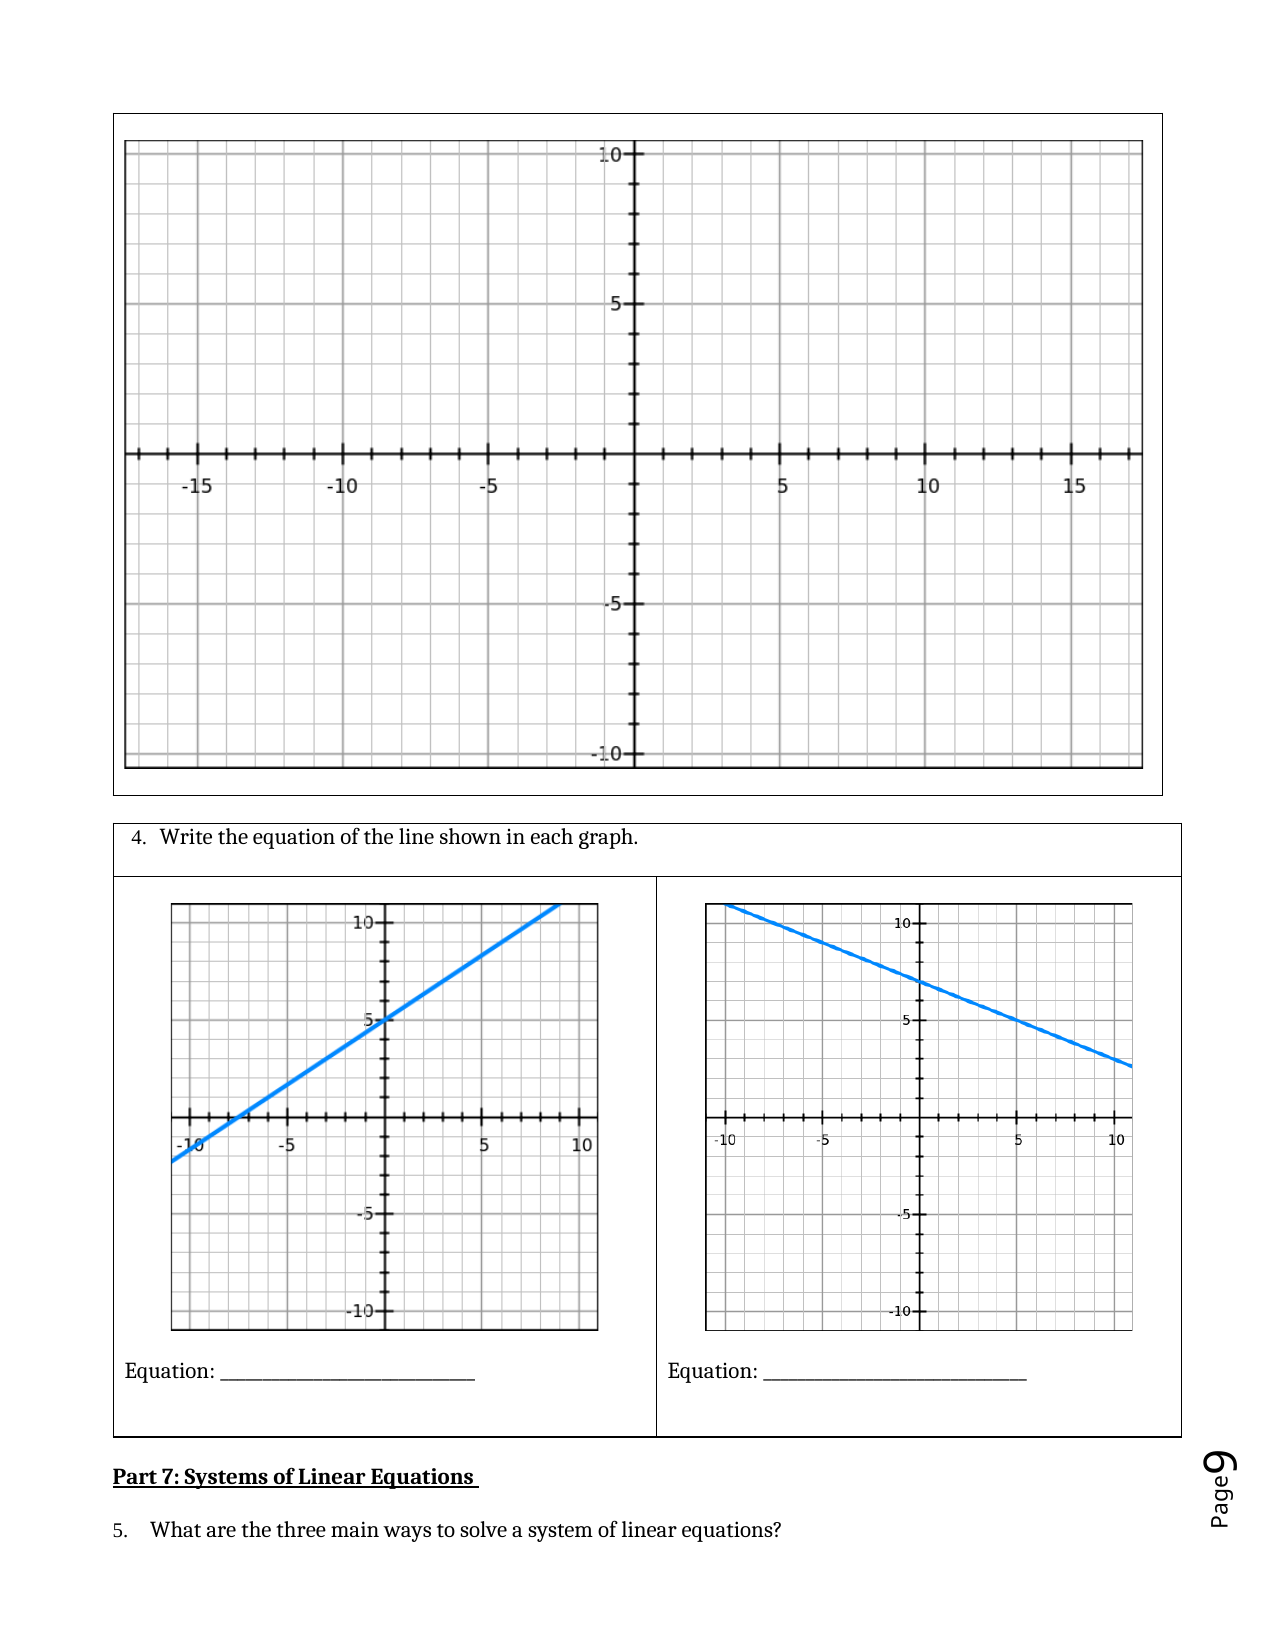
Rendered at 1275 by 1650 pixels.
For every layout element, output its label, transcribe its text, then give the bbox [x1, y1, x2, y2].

table_cell Equation: ______________________________ [114, 877, 656, 1436]
picture [124, 140, 1144, 769]
picture [705, 903, 1133, 1331]
table_cell Equation: _______________________________ [657, 877, 1181, 1436]
list What are the three main ways to solve a system of linear equations? [112, 1517, 1162, 1543]
picture [170, 903, 599, 1331]
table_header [114, 114, 1162, 795]
text Part 7: Systems of Linear Equations [112, 1464, 1162, 1490]
table_header Write the equation of the line shown in each graph. [114, 824, 1181, 876]
